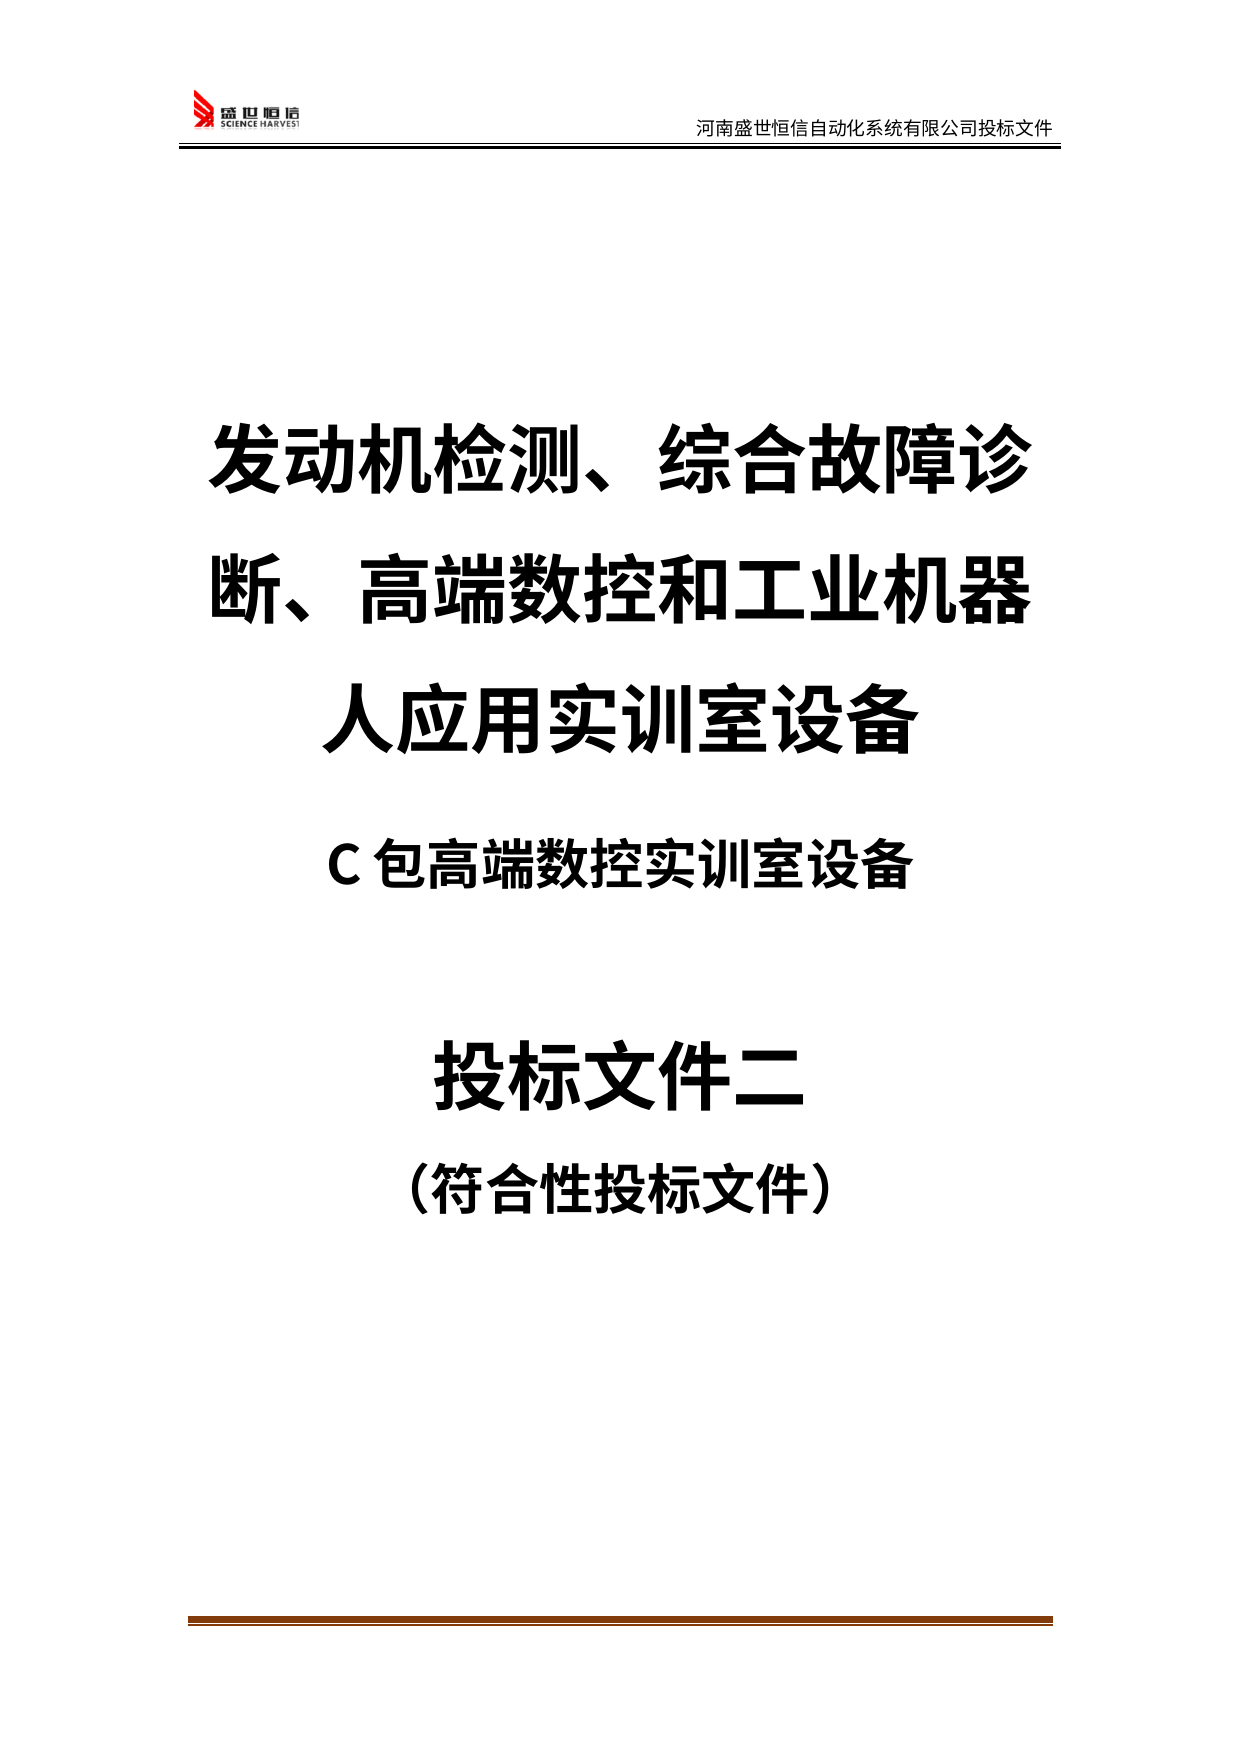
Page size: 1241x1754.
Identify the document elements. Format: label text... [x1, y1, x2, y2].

text 投标文件二 [187, 1007, 1053, 1137]
text 发动机检测、综合故障诊断、高端数控和工业机器人应用实训室设备 [187, 389, 1053, 779]
picture [192, 88, 299, 131]
text C包高端数控实训室设备 [187, 812, 1053, 909]
text （符合性投标文件） [187, 1137, 1053, 1234]
